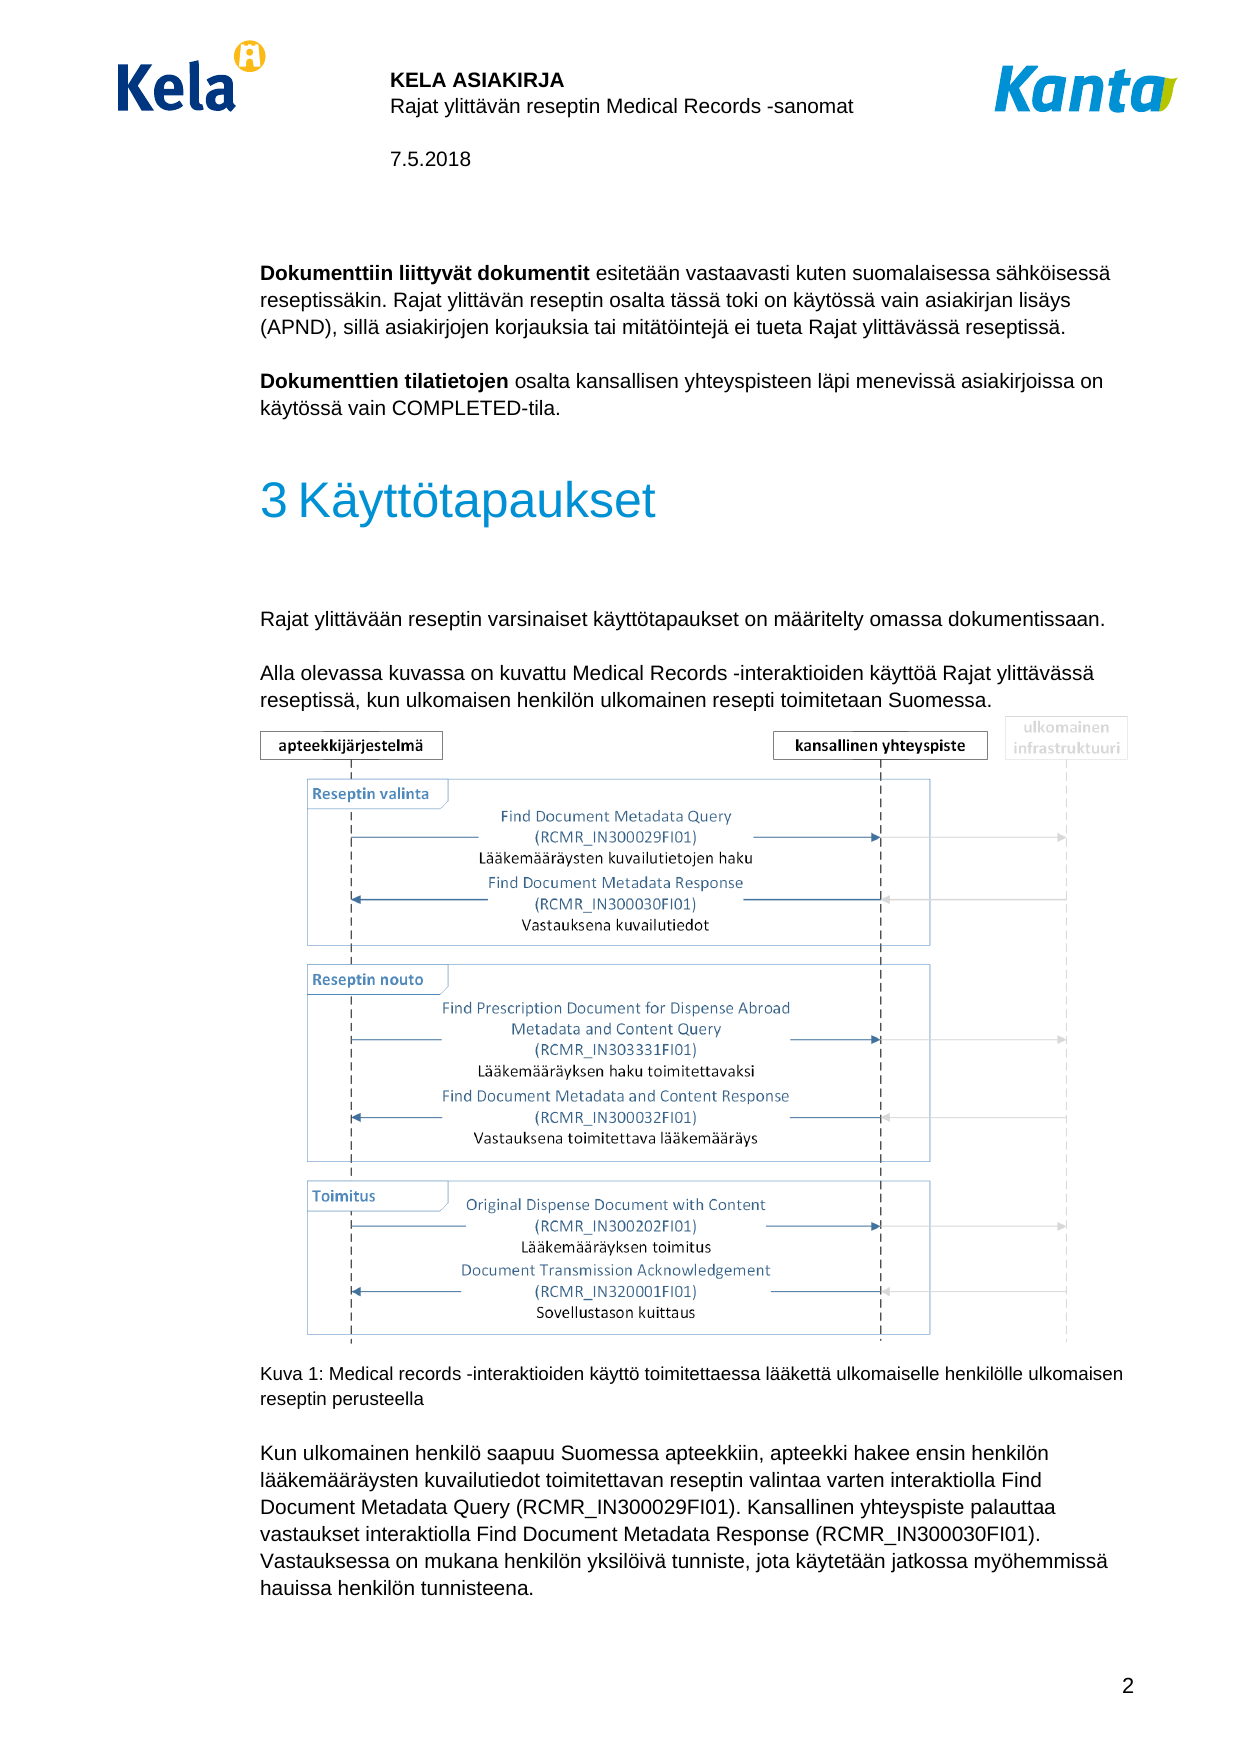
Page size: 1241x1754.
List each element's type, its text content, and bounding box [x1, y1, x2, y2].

text Dokumenttiin liittyvät dokumentit esitetään vastaavasti kuten suomalaisessa sähköisessä reseptissäkin. Rajat ylittävän reseptin osalta tässä toki on käytössä vain asiakirjan lisäys (APND), sillä asiakirjojen korjauksia tai mitätöintejä ei tueta Rajat ylittävässä reseptissä. [260, 257, 1128, 339]
text Rajat ylittävään reseptin varsinaiset käyttötapaukset on määritelty omassa dokumentissaan. [260, 603, 1128, 630]
picture [259, 711, 1128, 1344]
text Alla olevassa kuvassa on kuvattu Medical Records -interaktioiden käyttöä Rajat ylittävässä reseptissä, kun ulkomaisen henkilön ulkomainen resepti toimitetaan Suomessa. [260, 657, 1128, 711]
subtitle Käyttötapaukset [260, 474, 1128, 528]
text Kun ulkomainen henkilö saapuu Suomessa apteekkiin, apteekki hakee ensin henkilön lääkemääräysten kuvailutiedot toimitettavan reseptin valintaa varten interaktiolla Find Document Metadata Query (RCMR_IN300029FI01). Kansallinen yhteyspiste palauttaa vastaukset interaktiolla Find Document Metadata Response (RCMR_IN300030FI01). Vastauksessa on mukana henkilön yksilöivä tunniste, jota käytetään jatkossa myöhemmissä hauissa henkilön tunnisteena. [260, 1437, 1128, 1600]
text Kuva 1: Medical records -interaktioiden käyttö toimitettaessa lääkettä ulkomaiselle henkilölle ulkomaisen reseptin perusteella [260, 1360, 1128, 1410]
text Dokumenttien tilatietojen osalta kansallisen yhteyspisteen läpi menevissä asiakirjoissa on käytössä vain COMPLETED-tila. [260, 366, 1128, 420]
